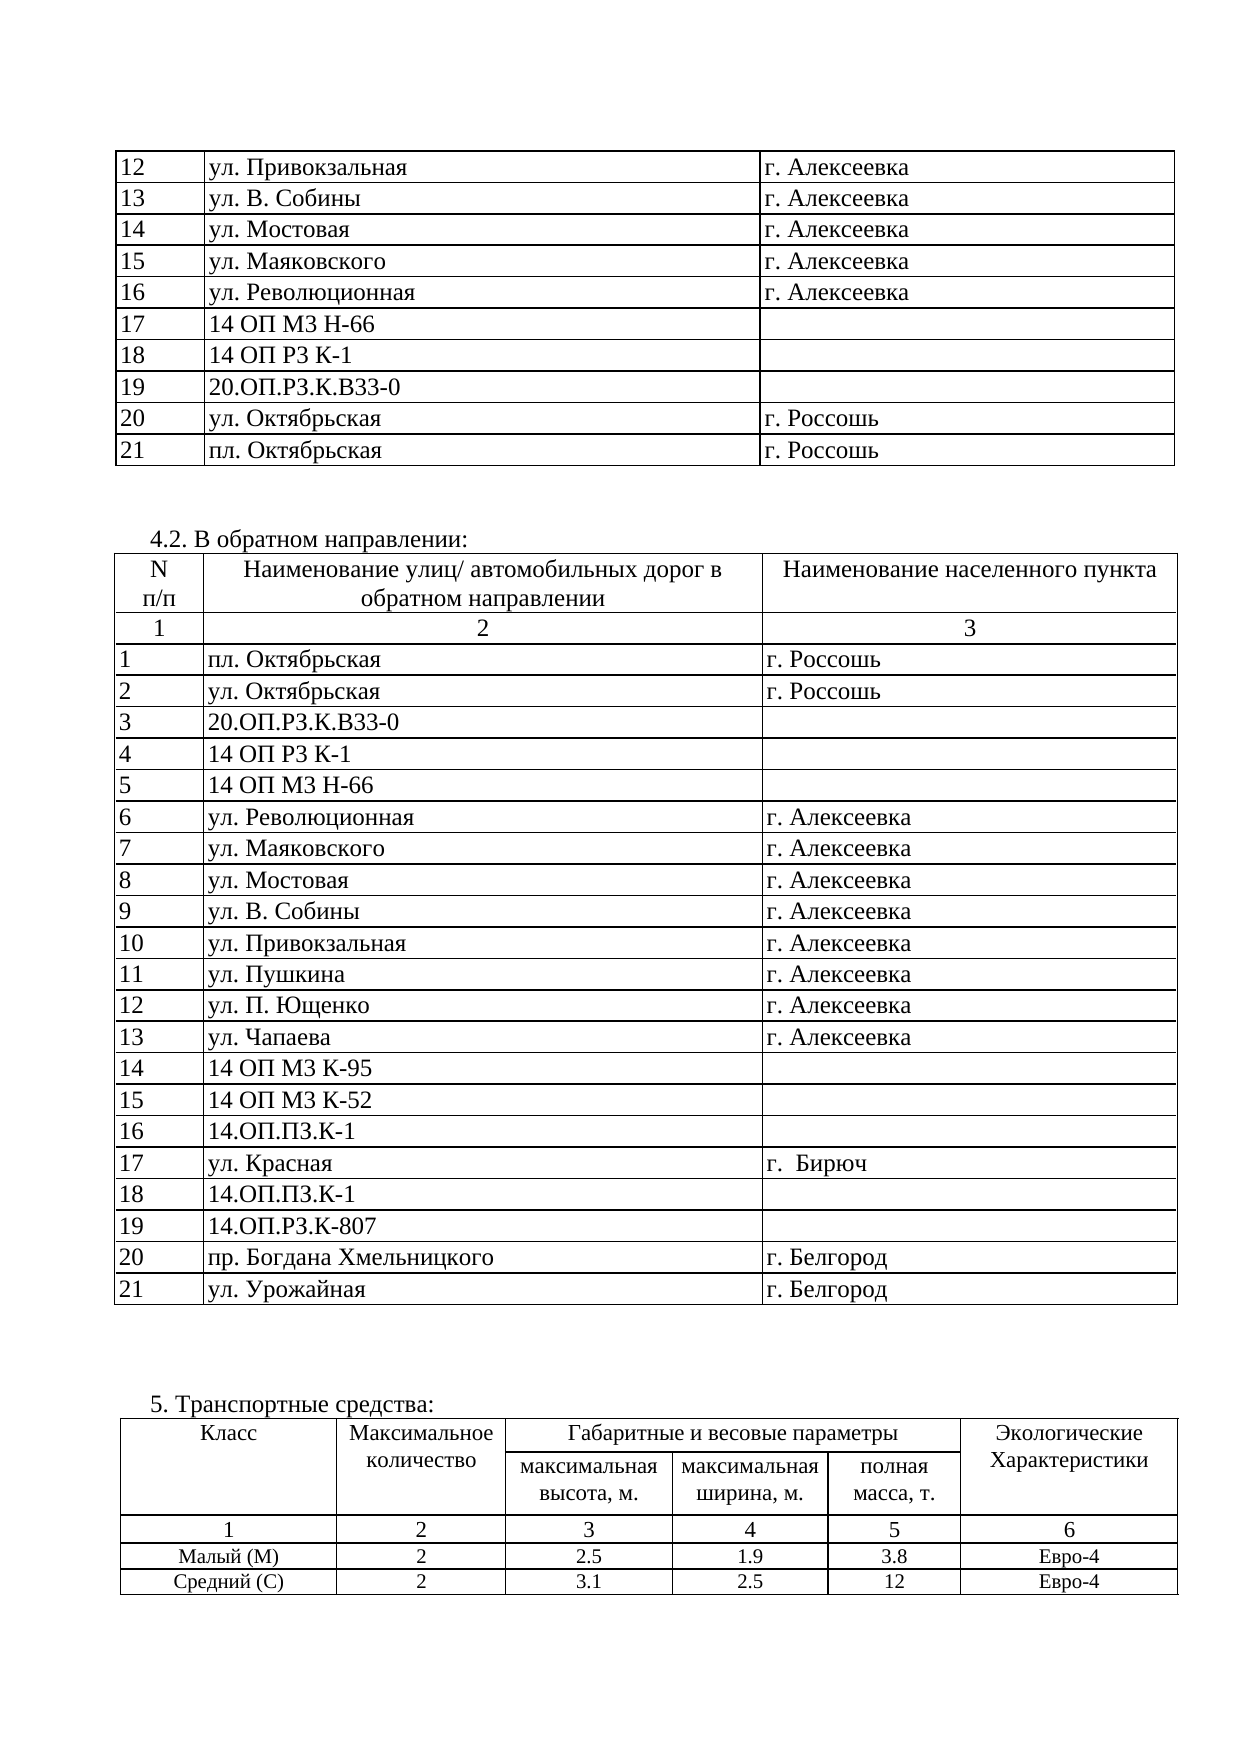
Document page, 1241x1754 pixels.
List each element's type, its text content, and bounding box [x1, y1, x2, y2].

table_cell полная масса, т. [829, 1453, 960, 1514]
table_cell Евро-4 [961, 1570, 1177, 1593]
table_cell 14.ОП.РЗ.К-807 [204, 1211, 762, 1241]
table_cell ул. Революционная [204, 802, 762, 832]
table_cell г. Россошь [763, 643, 1177, 674]
table_cell ул. Октябрьская [205, 403, 759, 433]
table_cell 16 [115, 1116, 203, 1146]
table_cell 7 [115, 833, 203, 863]
table_cell ул. Маяковского [204, 833, 762, 863]
table_cell 13 [117, 183, 204, 213]
table_cell 3.1 [506, 1570, 672, 1593]
table_cell г. Россошь [761, 435, 1174, 464]
table_cell 15 [117, 246, 204, 276]
table_cell 14 ОП Р3 К-1 [204, 739, 762, 769]
table_cell ул. В. Собины [205, 183, 759, 213]
table_cell 14.ОП.ПЗ.К-1 [204, 1116, 762, 1146]
table_cell 1.9 [673, 1544, 827, 1568]
table_cell 13 [115, 1021, 203, 1052]
table_cell 2 [337, 1516, 505, 1542]
table_cell 5 [115, 770, 203, 800]
table_cell г. Алексеевка [763, 832, 1177, 863]
table_cell 6 [961, 1516, 1177, 1542]
table_cell г. Бирюч [763, 1146, 1177, 1178]
table_cell [763, 1209, 1177, 1241]
table_cell 20 [115, 1242, 203, 1272]
table_cell ул. Привокзальная [204, 928, 762, 957]
table_cell 20.ОП.РЗ.К.В33-0 [205, 372, 759, 402]
table_cell ул. Революционная [205, 277, 759, 307]
table_cell максимальная ширина, м. [673, 1453, 827, 1514]
table_cell пл. Октябрьская [204, 645, 762, 674]
table_cell Евро-4 [961, 1544, 1177, 1568]
table_cell 1 [115, 613, 203, 643]
table_cell 18 [117, 340, 204, 370]
table_cell пр. Богдана Хмельницкого [204, 1242, 762, 1272]
table_cell 12 [115, 990, 203, 1020]
table_cell 14 ОП М3 К-95 [204, 1053, 762, 1083]
table_cell 16 [117, 277, 204, 307]
table_cell г. Белгород [763, 1272, 1177, 1303]
table_cell г. Алексеевка [763, 895, 1177, 926]
table_cell г. Алексеевка [761, 246, 1174, 276]
table_cell 17 [117, 309, 204, 339]
table_cell г. Алексеевка [763, 958, 1177, 989]
table_cell [763, 1115, 1177, 1146]
table_cell ул. В. Собины [204, 896, 762, 926]
table_cell [761, 340, 1174, 370]
table_cell ул. П. Ющенко [204, 991, 762, 1020]
table_cell Средний (С) [121, 1570, 336, 1593]
table_cell ул. Привокзальная [205, 152, 759, 181]
table_cell [763, 1178, 1177, 1209]
table_cell 14 ОП М3 К-52 [204, 1085, 762, 1115]
table_cell [761, 372, 1174, 402]
table_cell 5 [829, 1516, 960, 1542]
table_cell г. Алексеевка [763, 800, 1177, 832]
table_cell 2.5 [506, 1544, 672, 1568]
table_header Габаритные и весовые параметры [506, 1419, 960, 1451]
table_cell 14 ОП Р3 К-1 [205, 340, 759, 370]
table_cell 9 [115, 896, 203, 926]
table_cell 2 [337, 1570, 505, 1593]
table_cell 14 [115, 1053, 203, 1083]
table_cell 8 [115, 864, 203, 894]
table_header Наименование населенного пункта [763, 554, 1177, 611]
table_cell 18 [115, 1179, 203, 1209]
table_cell 3.8 [829, 1544, 960, 1568]
table_cell 2 [337, 1544, 505, 1568]
table_cell г. Алексеевка [763, 989, 1177, 1020]
table_cell 2.5 [673, 1570, 827, 1593]
table_cell 15 [115, 1084, 203, 1115]
table_cell 4 [673, 1516, 827, 1542]
table_cell 6 [115, 801, 203, 832]
table_cell ул. Красная [204, 1148, 762, 1178]
table_cell ул. Мостовая [205, 215, 759, 244]
table_cell 11 [115, 959, 203, 989]
table_cell 17 [115, 1147, 203, 1178]
table_cell [763, 1083, 1177, 1115]
table_cell 3 [506, 1516, 672, 1542]
table_cell г. Белгород [763, 1241, 1177, 1272]
table_cell [761, 309, 1174, 339]
table_cell 3 [763, 611, 1177, 643]
table_cell ул. Мостовая [204, 865, 762, 894]
table_header Класс [121, 1419, 336, 1514]
table_cell 21 [115, 1273, 203, 1303]
table_cell пл. Октябрьская [205, 435, 759, 464]
table_header Наименование улиц/ автомобильных дорог в обратном направлении [204, 554, 762, 611]
table_cell [763, 769, 1177, 800]
table_cell 4 [115, 738, 203, 769]
table_cell г. Алексеевка [761, 277, 1174, 307]
table_cell 2 [115, 675, 203, 706]
table_cell г. Алексеевка [761, 152, 1174, 181]
table_cell 1 [121, 1516, 336, 1542]
table_cell [763, 1052, 1177, 1083]
table_cell 20.ОП.РЗ.К.В33-0 [204, 707, 762, 737]
table_cell 14.ОП.ПЗ.К-1 [204, 1179, 762, 1209]
table_cell ул. Октябрьская [204, 676, 762, 706]
table_cell 21 [117, 435, 204, 464]
table_cell ул. Урожайная [204, 1274, 762, 1303]
table_cell г. Россошь [763, 674, 1177, 706]
table_cell 12 [829, 1570, 960, 1593]
table_cell 14 ОП М3 Н-66 [205, 309, 759, 339]
table_cell 10 [115, 927, 203, 957]
table_cell г. Алексеевка [763, 926, 1177, 957]
table_cell г. Алексеевка [763, 863, 1177, 894]
table_cell г. Алексеевка [763, 1020, 1177, 1052]
table_cell [763, 737, 1177, 769]
text 4.2. В обратном направлении: [150, 524, 1090, 552]
table_cell 3 [115, 707, 203, 737]
table_cell 19 [115, 1210, 203, 1241]
table_cell г. Алексеевка [761, 183, 1174, 213]
text 5. Транспортные средства: [150, 1389, 1090, 1418]
table_cell г. Россошь [761, 403, 1174, 433]
table_cell 14 [117, 215, 204, 244]
table_cell 20 [117, 403, 204, 433]
table_header N п/п [115, 554, 203, 611]
table_cell 14 ОП М3 Н-66 [204, 770, 762, 800]
table_cell г. Алексеевка [761, 215, 1174, 244]
table_cell 2 [204, 613, 762, 643]
table_cell ул. Пушкина [204, 959, 762, 989]
table_cell 1 [115, 644, 203, 674]
table_cell 12 [117, 152, 204, 181]
table_cell ул. Чапаева [204, 1022, 762, 1052]
table_cell ул. Маяковского [205, 246, 759, 276]
table_cell 19 [117, 372, 204, 402]
table_cell максимальная высота, м. [506, 1453, 672, 1514]
table_header Максимальное количество [337, 1419, 505, 1514]
table_cell Малый (М) [121, 1544, 336, 1568]
table_cell [763, 706, 1177, 737]
table_header Экологические Характеристики [961, 1419, 1177, 1514]
